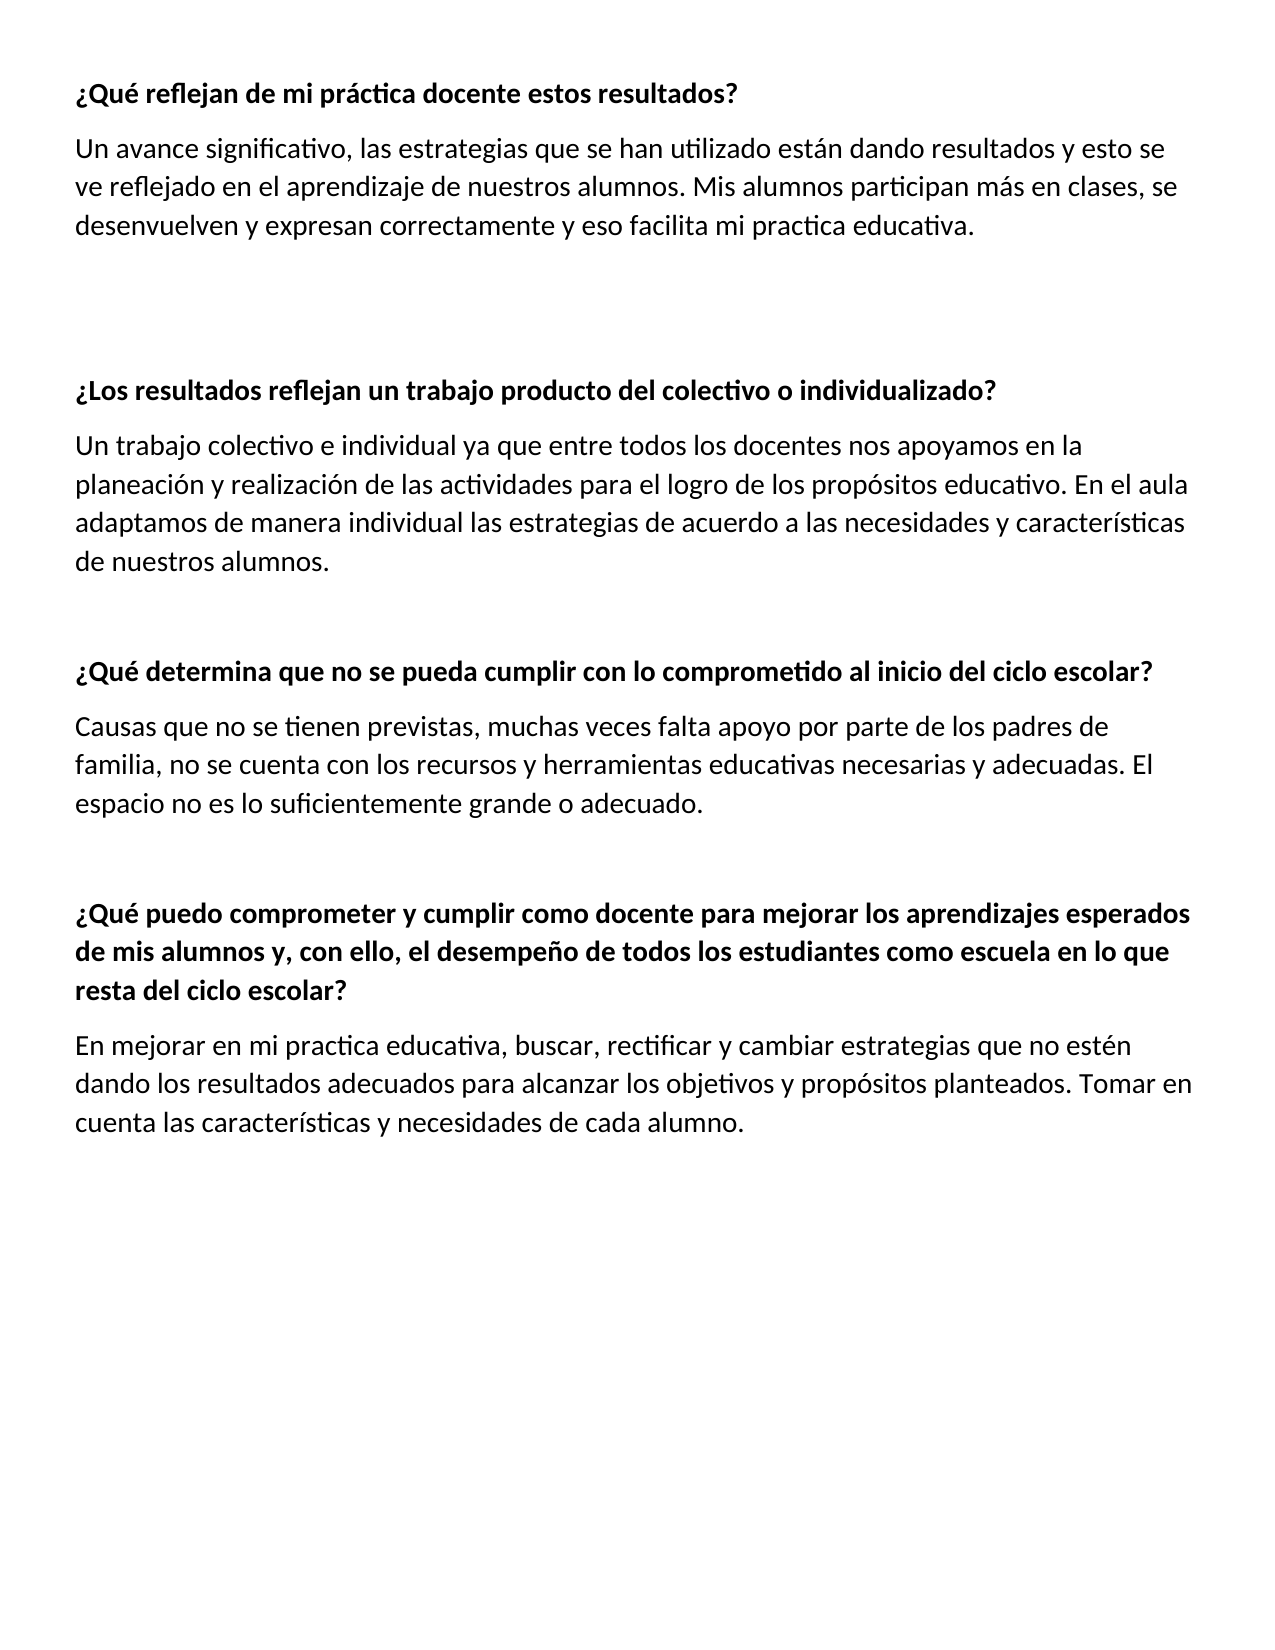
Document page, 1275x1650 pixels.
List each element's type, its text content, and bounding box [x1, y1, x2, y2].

text ¿Los resultados reflejan un trabajo producto del colectivo o individualizado? [75, 372, 1200, 408]
text En mejorar en mi practica educativa, buscar, rectificar y cambiar estrategias que no estén dando los resultados adecuados para alcanzar los objetivos y propósitos planteados. Tomar en cuenta las características y necesidades de cada alumno. [75, 1027, 1200, 1139]
text ¿Qué reflejan de mi práctica docente estos resultados? [75, 75, 1200, 111]
text Un trabajo colectivo e individual ya que entre todos los docentes nos apoyamos en la planeación y realización de las actividades para el logro de los propósitos educativo. En el aula adaptamos de manera individual las estrategias de acuerdo a las necesidades y características de nuestros alumnos. [75, 427, 1200, 578]
text Un avance significativo, las estrategias que se han utilizado están dando resultados y esto se ve reflejado en el aprendizaje de nuestros alumnos. Mis alumnos participan más en clases, se desenvuelven y expresan correctamente y eso facilita mi practica educativa. [75, 130, 1200, 243]
text ¿Qué puedo comprometer y cumplir como docente para mejorar los aprendizajes esperados de mis alumnos y, con ello, el desempeño de todos los estudiantes como escuela en lo que resta del ciclo escolar? [75, 895, 1200, 1008]
text ¿Qué determina que no se pueda cumplir con lo comprometido al inicio del ciclo escolar? [75, 653, 1200, 688]
text Causas que no se tienen previstas, muchas veces falta apoyo por parte de los padres de familia, no se cuenta con los recursos y herramientas educativas necesarias y adecuadas. El espacio no es lo suficientemente grande o adecuado. [75, 708, 1200, 821]
